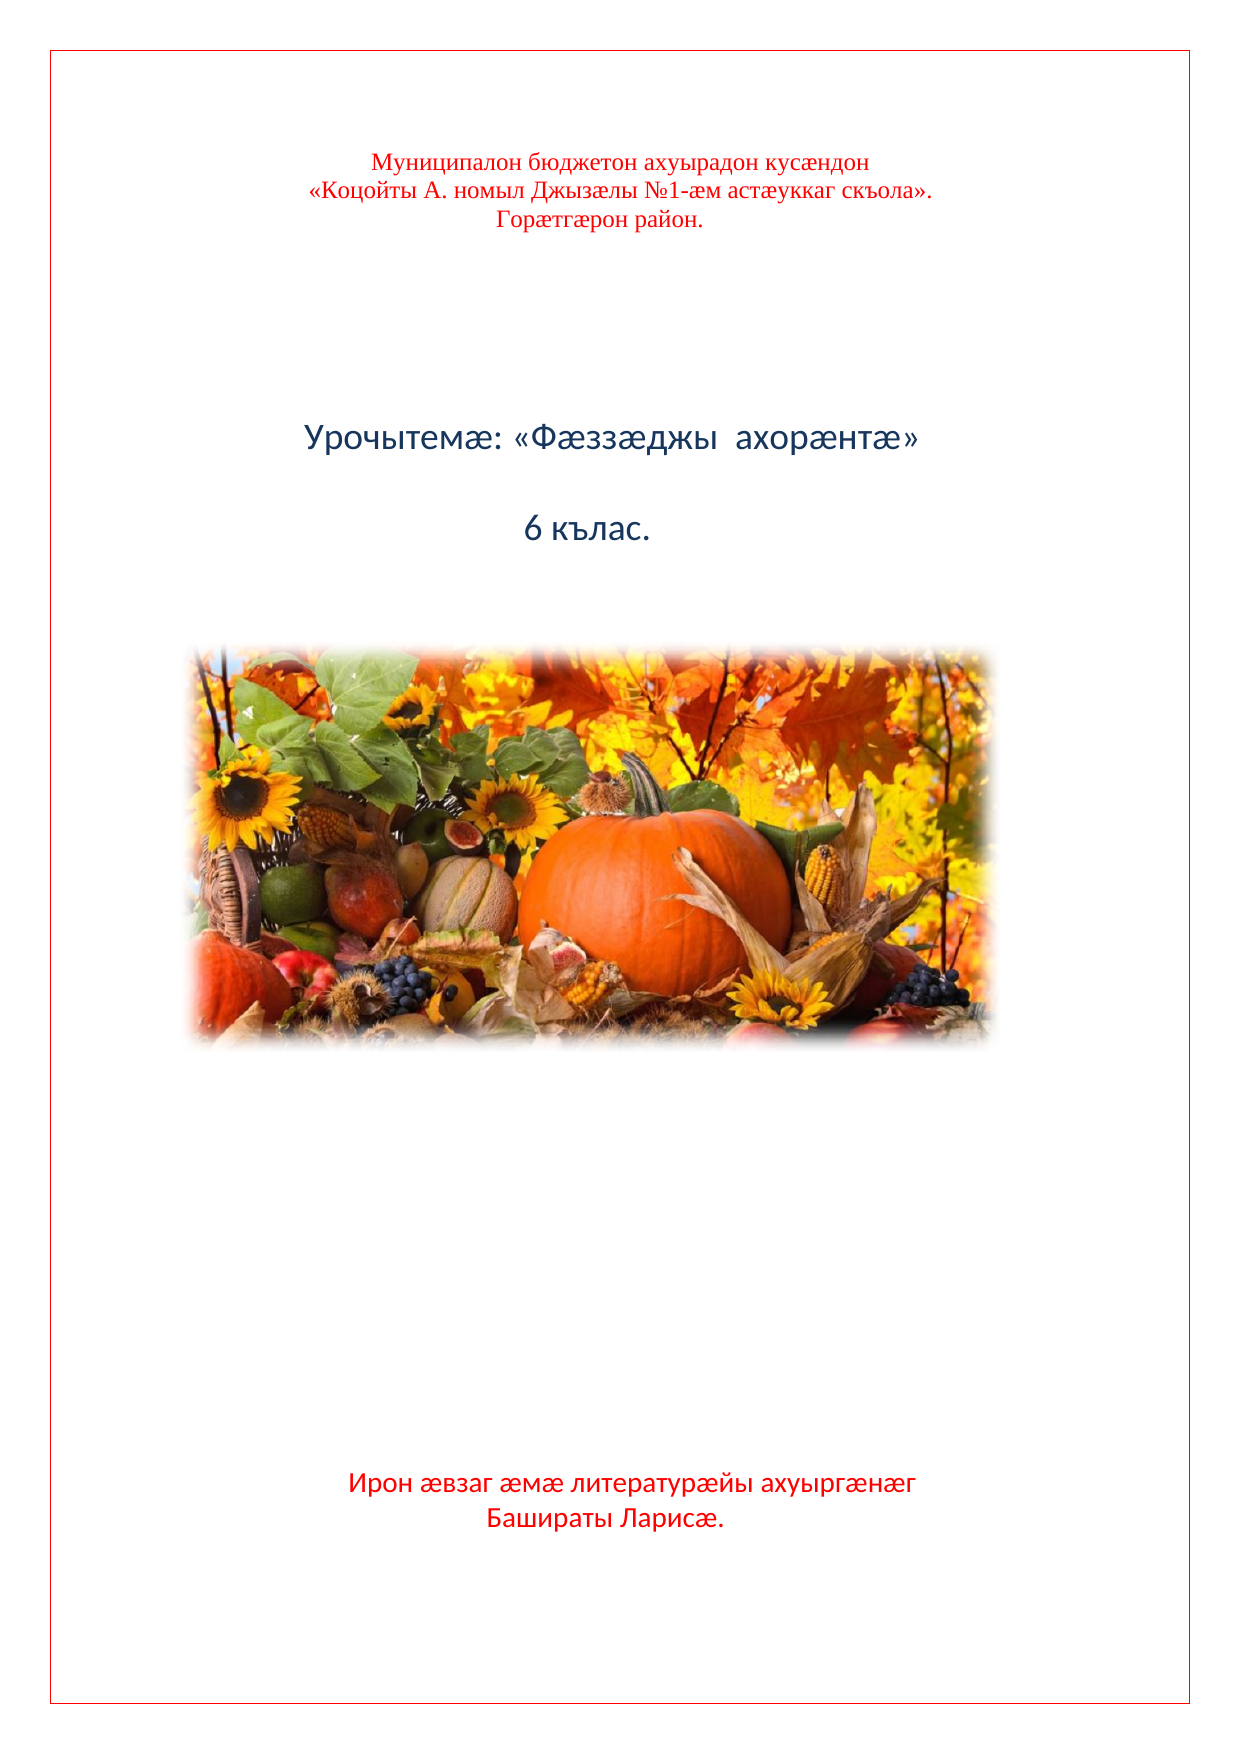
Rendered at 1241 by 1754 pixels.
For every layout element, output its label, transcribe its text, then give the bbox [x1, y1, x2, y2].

text Башираты Ларисӕ. [177, 1499, 1152, 1535]
text Ирон ӕвзаг ӕмӕ литературӕйы ахуыргӕнӕг [177, 1464, 1152, 1499]
text Горӕтгӕрон район. [177, 204, 1152, 233]
text 6 кълас. [177, 504, 1152, 550]
picture [210, 671, 972, 1024]
text Урочытемӕ: «Фӕззӕджы ахорӕнтӕ» [177, 413, 1152, 458]
text Муниципалон бюджетон ахуырадон кусӕндон [177, 147, 1152, 176]
text «Коцойты А. номыл Джызӕлы №1-ӕм астӕуккаг скъола». [177, 176, 1152, 204]
